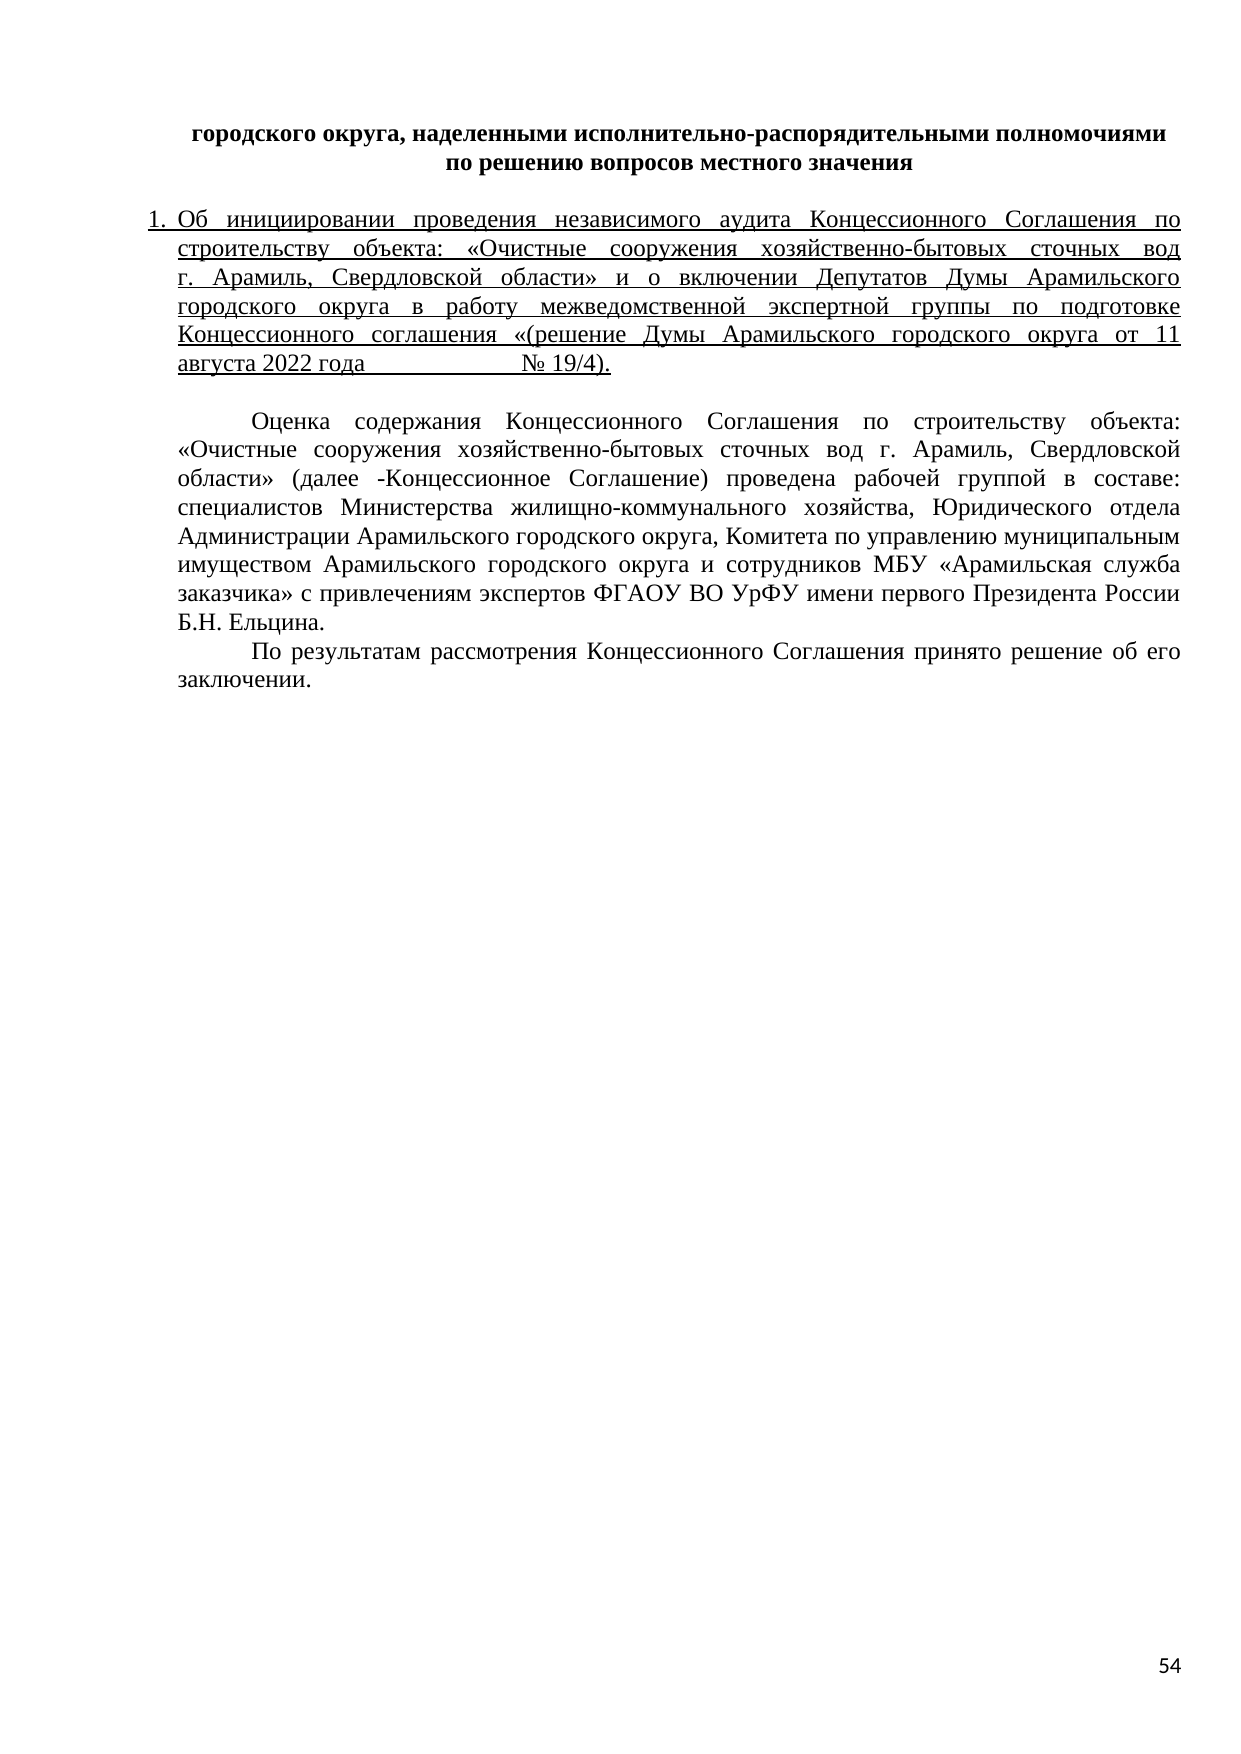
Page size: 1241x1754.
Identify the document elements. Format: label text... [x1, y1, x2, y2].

list Об инициировании проведения независимого аудита Концессионного Соглашения по строительству объекта: «Очистные сооружения хозяйственно-бытовых сточных вод г. Арамиль, Свердловской области» и о включении Депутатов Думы Арамильского городского округа в работу межведомственной экспертной группы по подготовке Концессионного соглашения «(решение Думы Арамильского городского округа от 11 августа 2022 года № 19/4). [148, 231, 1181, 377]
text По результатам рассмотрения Концессионного Соглашения принято решение об его заключении. [177, 636, 1181, 693]
list Об инициировании проведения независимого аудита Концессионного Соглашения по строительству объекта: «Очистные сооружения хозяйственно-бытовых сточных вод г. Арамиль, Свердловской области» и о включении Депутатов Думы Арамильского городского округа в работу межведомственной экспертной группы по подготовке Концессионного соглашения «(решение Думы Арамильского городского округа от 11 августа 2022 года № 19/4). [148, 204, 1181, 229]
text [177, 118, 1181, 176]
text Оценка содержания Концессионного Соглашения по строительству объекта: «Очистные сооружения хозяйственно-бытовых сточных вод г. Арамиль, Свердловской области» (далее -Концессионное Соглашение) проведена рабочей группой в составе: специалистов Министерства жилищно-коммунального хозяйства, Юридического отдела Администрации Арамильского городского округа, Комитета по управлению муниципальным имуществом Арамильского городского округа и сотрудников МБУ «Арамильская служба заказчика» с привлечениям экспертов ФГАОУ ВО УрФУ имени первого Президента России Б.Н. Ельцина. [177, 406, 1181, 636]
